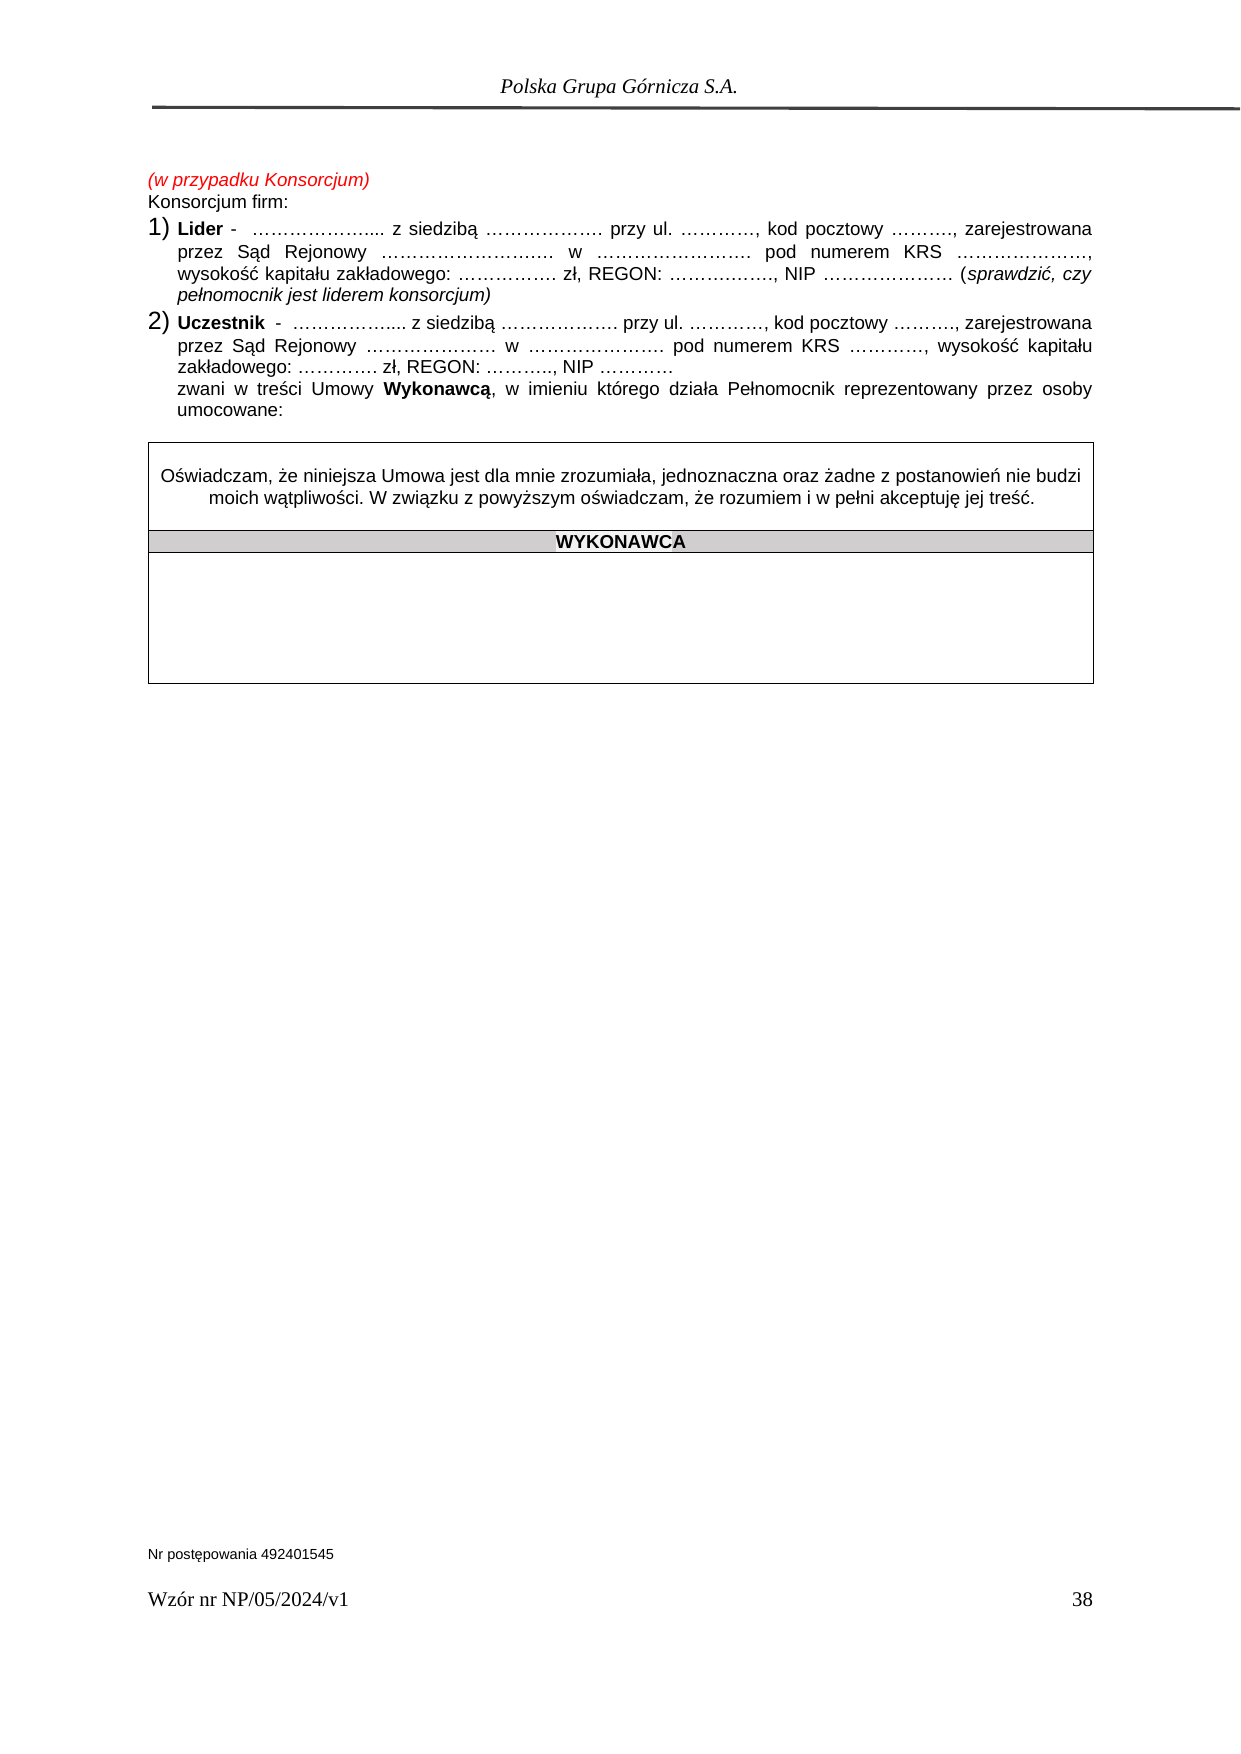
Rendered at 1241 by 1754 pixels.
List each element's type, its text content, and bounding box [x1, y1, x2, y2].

table_cell WYKONAWCA [149, 531, 556, 552]
table_cell [149, 553, 1093, 683]
table_cell WYKONAWCA [672, 531, 1093, 552]
text zwani w treści Umowy Wykonawcą, w imieniu którego działa Pełnomocnik reprezentowany przez osoby umocowane: [177, 378, 1093, 421]
list Lider - ……………….... z siedzibą ………………. przy ul. …………, kod pocztowy ………., zarejestrowana przez Sąd Rejonowy …………………….… w ……………………. pod numerem KRS …………………, wysokość kapitału zakładowego: ……………. zł, REGON: ……….……., NIP ………………… (sprawdzić, czy pełnomocnik jest liderem konsorcjum) [148, 212, 1093, 306]
list Uczestnik - …………….... z siedzibą ………………. przy ul. …………, kod pocztowy ………., zarejestrowana przez Sąd Rejonowy ………………… w …………………. pod numerem KRS …………, wysokość kapitału zakładowego: …………. zł, REGON: ……….., NIP ………… [148, 306, 1093, 378]
table_header Oświadczam, że niniejsza Umowa jest dla mnie zrozumiała, jednoznaczna oraz żadne z postanowień nie budzi moich wątpliwości. W związku z powyższym oświadczam, że rozumiem i w pełni akceptuję jej treść. [149, 443, 1093, 529]
text Konsorcjum firm: [148, 191, 1093, 212]
text (w przypadku Konsorcjum) [148, 169, 1093, 191]
